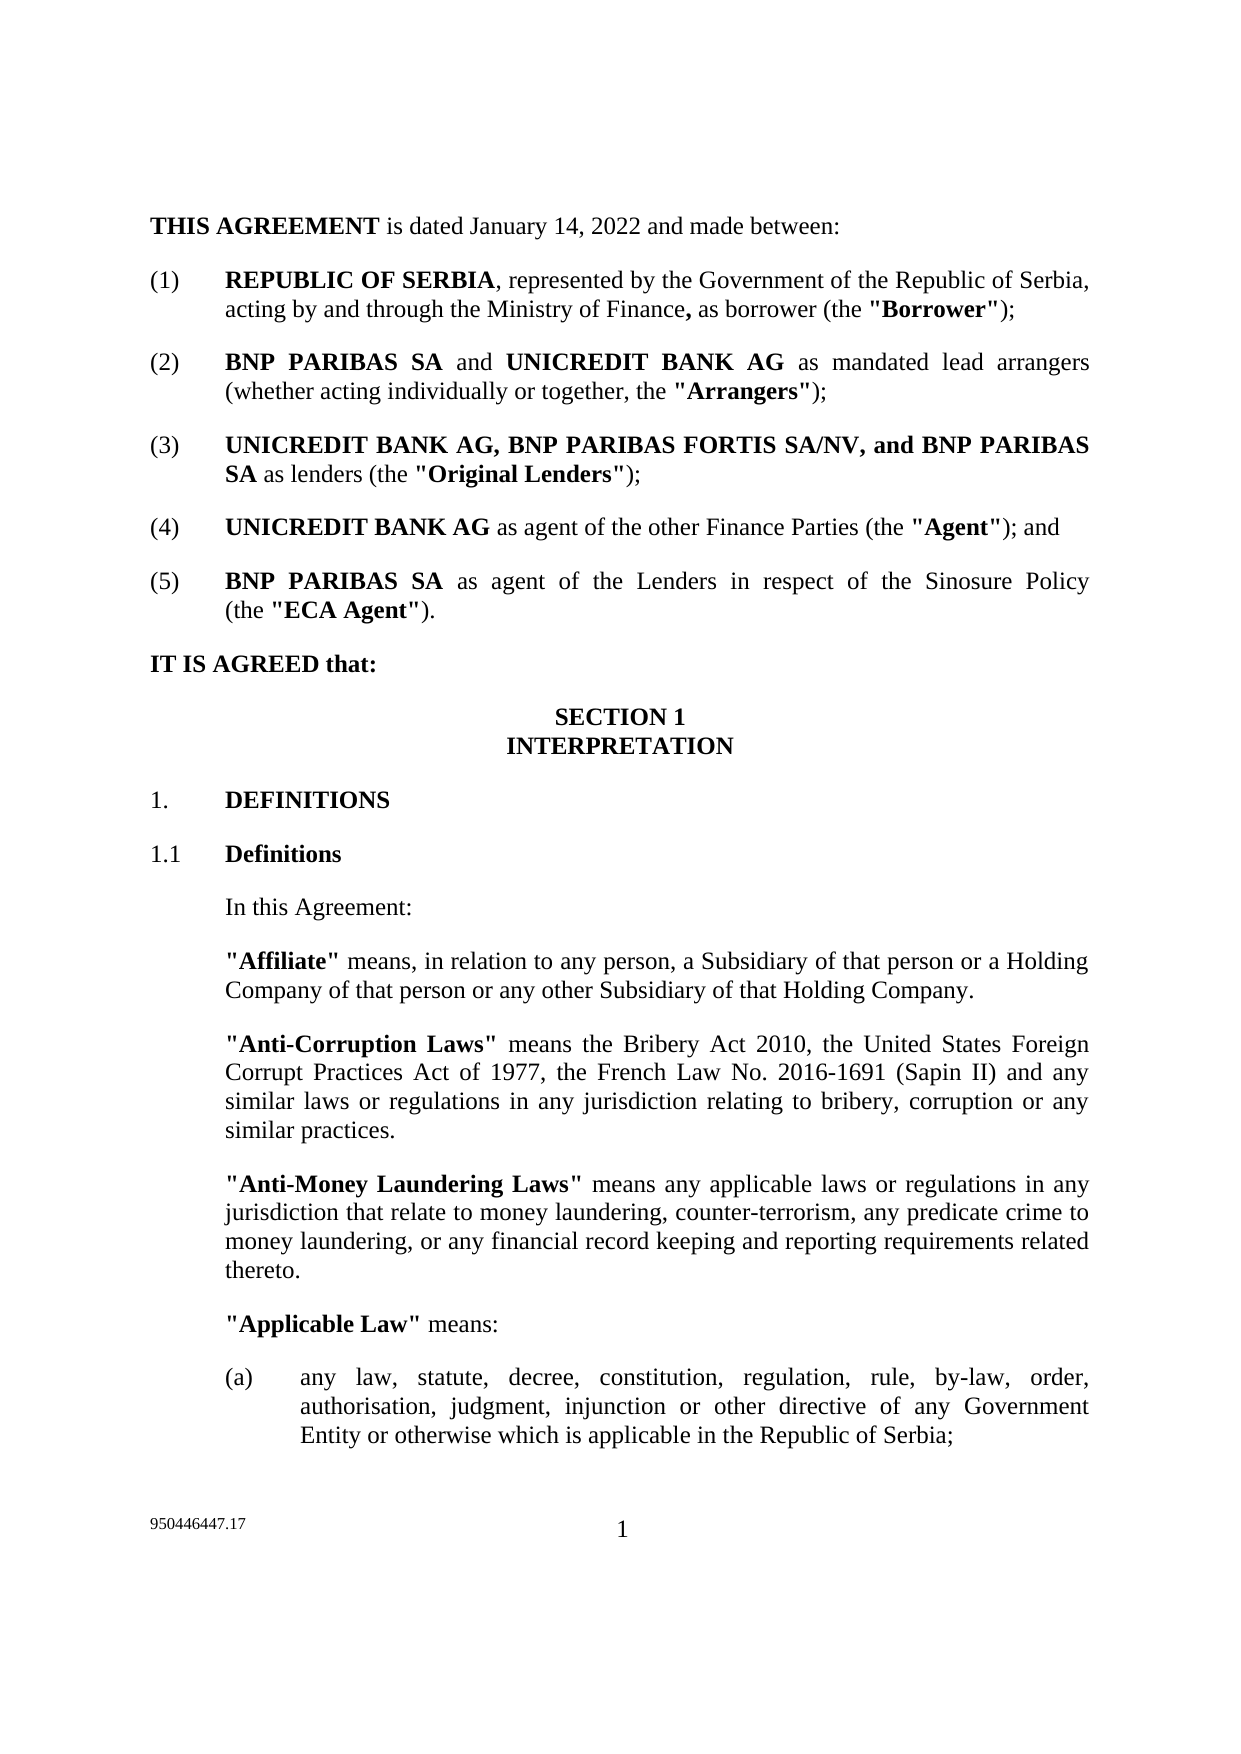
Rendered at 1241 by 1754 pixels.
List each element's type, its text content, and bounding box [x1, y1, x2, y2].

text THIS AGREEMENT is dated January 14, 2022 and made between: [150, 211, 1090, 240]
text "Anti-Money Laundering Laws" means any applicable laws or regulations in any jurisdiction that relate to money laundering, counter-terrorism, any predicate crime to money laundering, or any financial record keeping and reporting requirements related thereto. [225, 1169, 1090, 1284]
text "Affiliate" means, in relation to any person, a Subsidiary of that person or a Holding Company of that person or any other Subsidiary of that Holding Company. [225, 946, 1090, 1004]
text any law, statute, decree, constitution, regulation, rule, by-law, order, authorisation, judgment, injunction or other directive of any Government Entity or otherwise which is applicable in the Republic of Serbia; [225, 1362, 1090, 1449]
text IT IS AGREED that: [150, 649, 1090, 677]
text BNP PARIBAS SA and UNICREDIT BANK AG as mandated lead arrangers (whether acting individually or together, the "Arrangers"); [150, 347, 1090, 405]
text UNICREDIT BANK AG as agent of the other Finance Parties (the "Agent"); and [150, 512, 1090, 541]
text UNICREDIT BANK AG, BNP PARIBAS FORTIS SA/NV, and BNP PARIBAS SA as lenders (the "Original Lenders"); [150, 430, 1090, 487]
text Definitions [150, 839, 1090, 867]
text "Anti-Corruption Laws" means the Bribery Act 2010, the United States Foreign Corrupt Practices Act of 1977, the French Law No. 2016-1691 (Sapin II) and any similar laws or regulations in any jurisdiction relating to bribery, corruption or any similar practices. [225, 1029, 1090, 1144]
text Definitions [150, 785, 1090, 814]
text "Applicable Law" means: [225, 1309, 1090, 1337]
text BNP PARIBAS SA as agent of the Lenders in respect of the Sinosure Policy (the "ECA Agent"). [150, 566, 1090, 624]
text REPUBLIC OF SERBIA, represented by the Government of the Republic of Serbia, acting by and through the Ministry of Finance, as borrower (the "Borrower"); [150, 265, 1090, 322]
text SECTION 1 INTERPRETATION [150, 702, 1090, 760]
text In this Agreement: [225, 892, 1090, 921]
